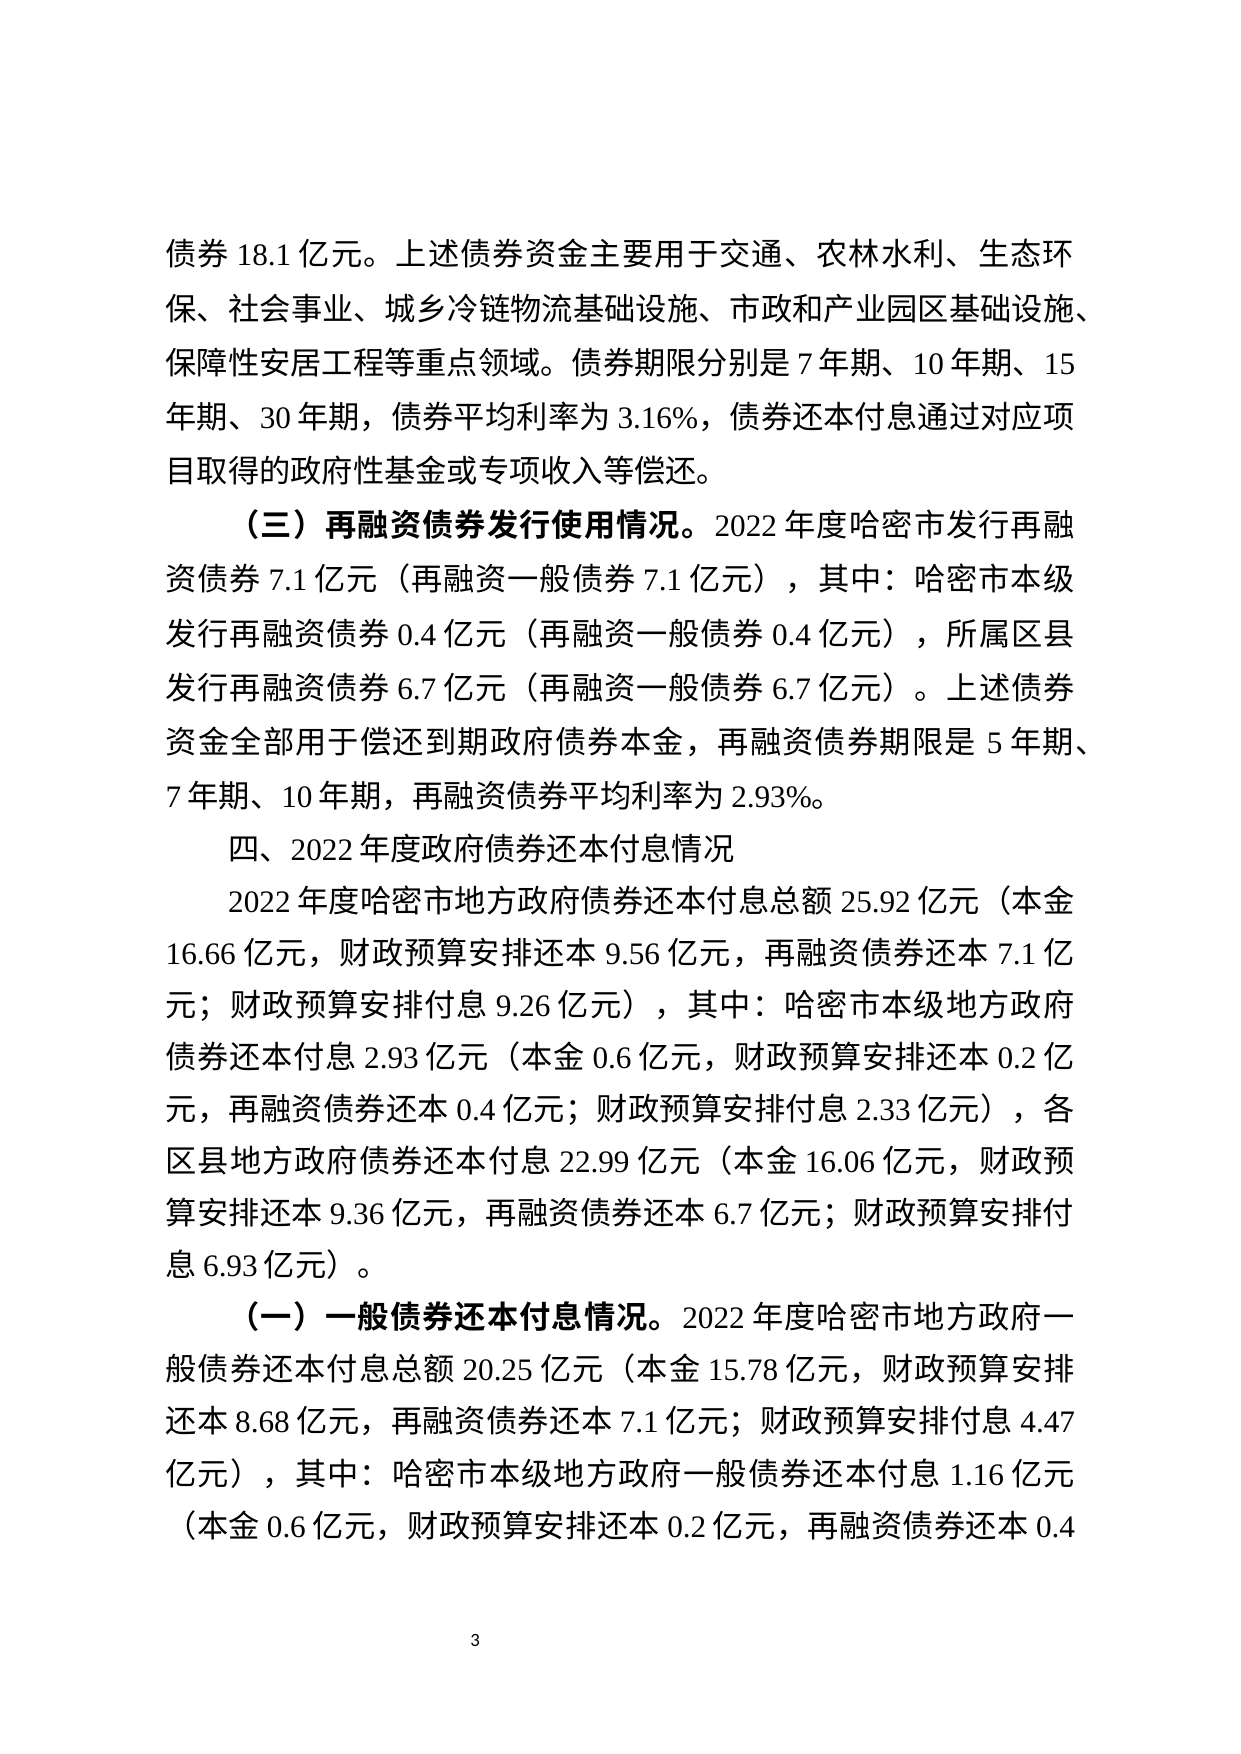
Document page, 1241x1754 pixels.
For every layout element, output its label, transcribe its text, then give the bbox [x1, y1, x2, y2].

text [165, 222, 1075, 493]
text （三）再融资债券发行使用情况。2022年度哈密市发行再融资债券7.1亿元（再融资一般债券7.1亿元），其中：哈密市本级发行再融资债券0.4亿元（再融资一般债券0.4亿元），所属区县发行再融资债券6.7亿元（再融资一般债券6.7亿元）。上述债券资金全部用于偿还到期政府债券本金，再融资债券期限是5年期、7年期、10年期，再融资债券平均利率为2.93%。 [165, 493, 1075, 818]
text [165, 1287, 1075, 1547]
text 四、2022年度政府债券还本付息情况 [165, 818, 1075, 870]
text 2022年度哈密市地方政府债券还本付息总额25.92亿元（本金16.66亿元，财政预算安排还本9.56亿元，再融资债券还本7.1亿元；财政预算安排付息9.26亿元），其中：哈密市本级地方政府债券还本付息2.93亿元（本金0.6亿元，财政预算安排还本0.2亿元，再融资债券还本0.4亿元；财政预算安排付息2.33亿元），各区县地方政府债券还本付息22.99亿元（本金16.06亿元，财政预算安排还本9.36亿元，再融资债券还本6.7亿元；财政预算安排付息6.93亿元）。 [165, 870, 1075, 1287]
